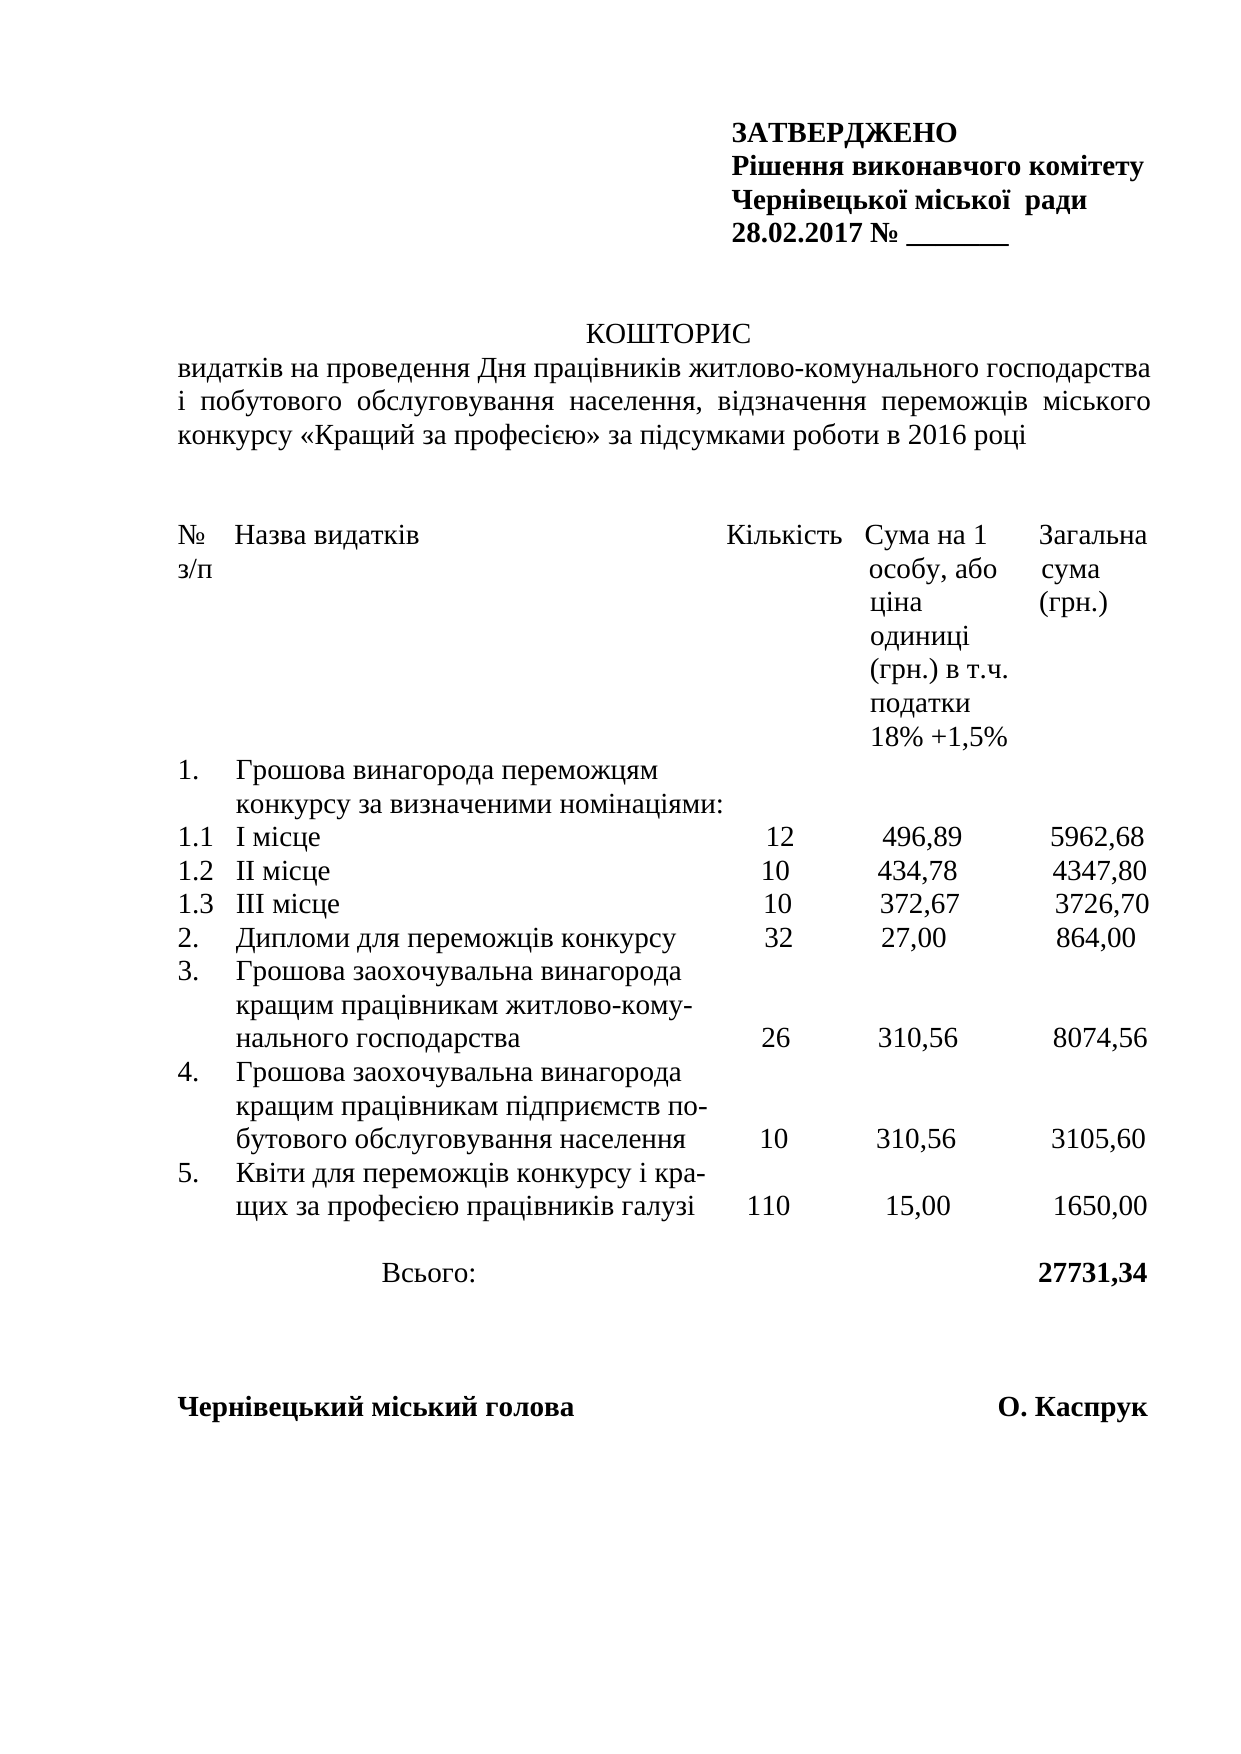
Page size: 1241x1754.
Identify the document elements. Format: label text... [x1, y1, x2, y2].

text 1.1 І місце 12 496,89 5962,68 [177, 819, 1152, 853]
text 28.02.2017 № _______ [177, 216, 1152, 249]
text конкурсу за визначеними номінаціями: [177, 786, 1152, 819]
text ЗАТВЕРДЖЕНО [177, 115, 1152, 148]
text 5. Квіти для переможців конкурсу і кра- [177, 1155, 1152, 1188]
text Всього: 27731,34 [177, 1255, 1152, 1289]
text 1. Грошова винагорода переможцям [177, 752, 1152, 786]
text видатків на проведення Дня працівників житлово-комунального господарства і побутового обслуговування населення, відзначення переможців міського конкурсу «Кращий за професією» за підсумками роботи в 2016 році [177, 350, 1152, 450]
text кращим працівникам підприємств по- [177, 1088, 1152, 1121]
text податки [177, 685, 1152, 719]
text нального господарства 26 310,56 8074,56 [177, 1021, 1152, 1054]
text 18% +1,5% [177, 719, 1152, 752]
text Чернівецький міський голова О. Каспрук [177, 1389, 1152, 1423]
text КОШТОРИС [177, 316, 1152, 350]
text щих за професією працівників галузі 110 15,00 1650,00 [177, 1188, 1152, 1222]
text кращим працівникам житлово-кому- [177, 987, 1152, 1021]
text Рішення виконавчого комітету [177, 148, 1152, 182]
text 2. Дипломи для переможців конкурсу 32 27,00 864,00 [177, 920, 1152, 953]
text № Назва видатків Кількість Сума на 1 Загальна [177, 517, 1152, 551]
text одиниці [177, 618, 1152, 652]
text Чернівецької міської ради [177, 182, 1152, 216]
text 1.2 ІІ місце 10 434,78 4347,80 [177, 853, 1152, 886]
text 4. Грошова заохочувальна винагорода [177, 1054, 1152, 1088]
text 3. Грошова заохочувальна винагорода [177, 953, 1152, 987]
text ціна (грн.) [177, 584, 1152, 618]
text бутового обслуговування населення 10 310,56 3105,60 [177, 1121, 1152, 1155]
text (грн.) в т.ч. [148, 652, 1152, 685]
text з/п особу, або сума [177, 551, 1152, 584]
text 1.3 ІІІ місце 10 372,67 3726,70 [177, 886, 1152, 920]
